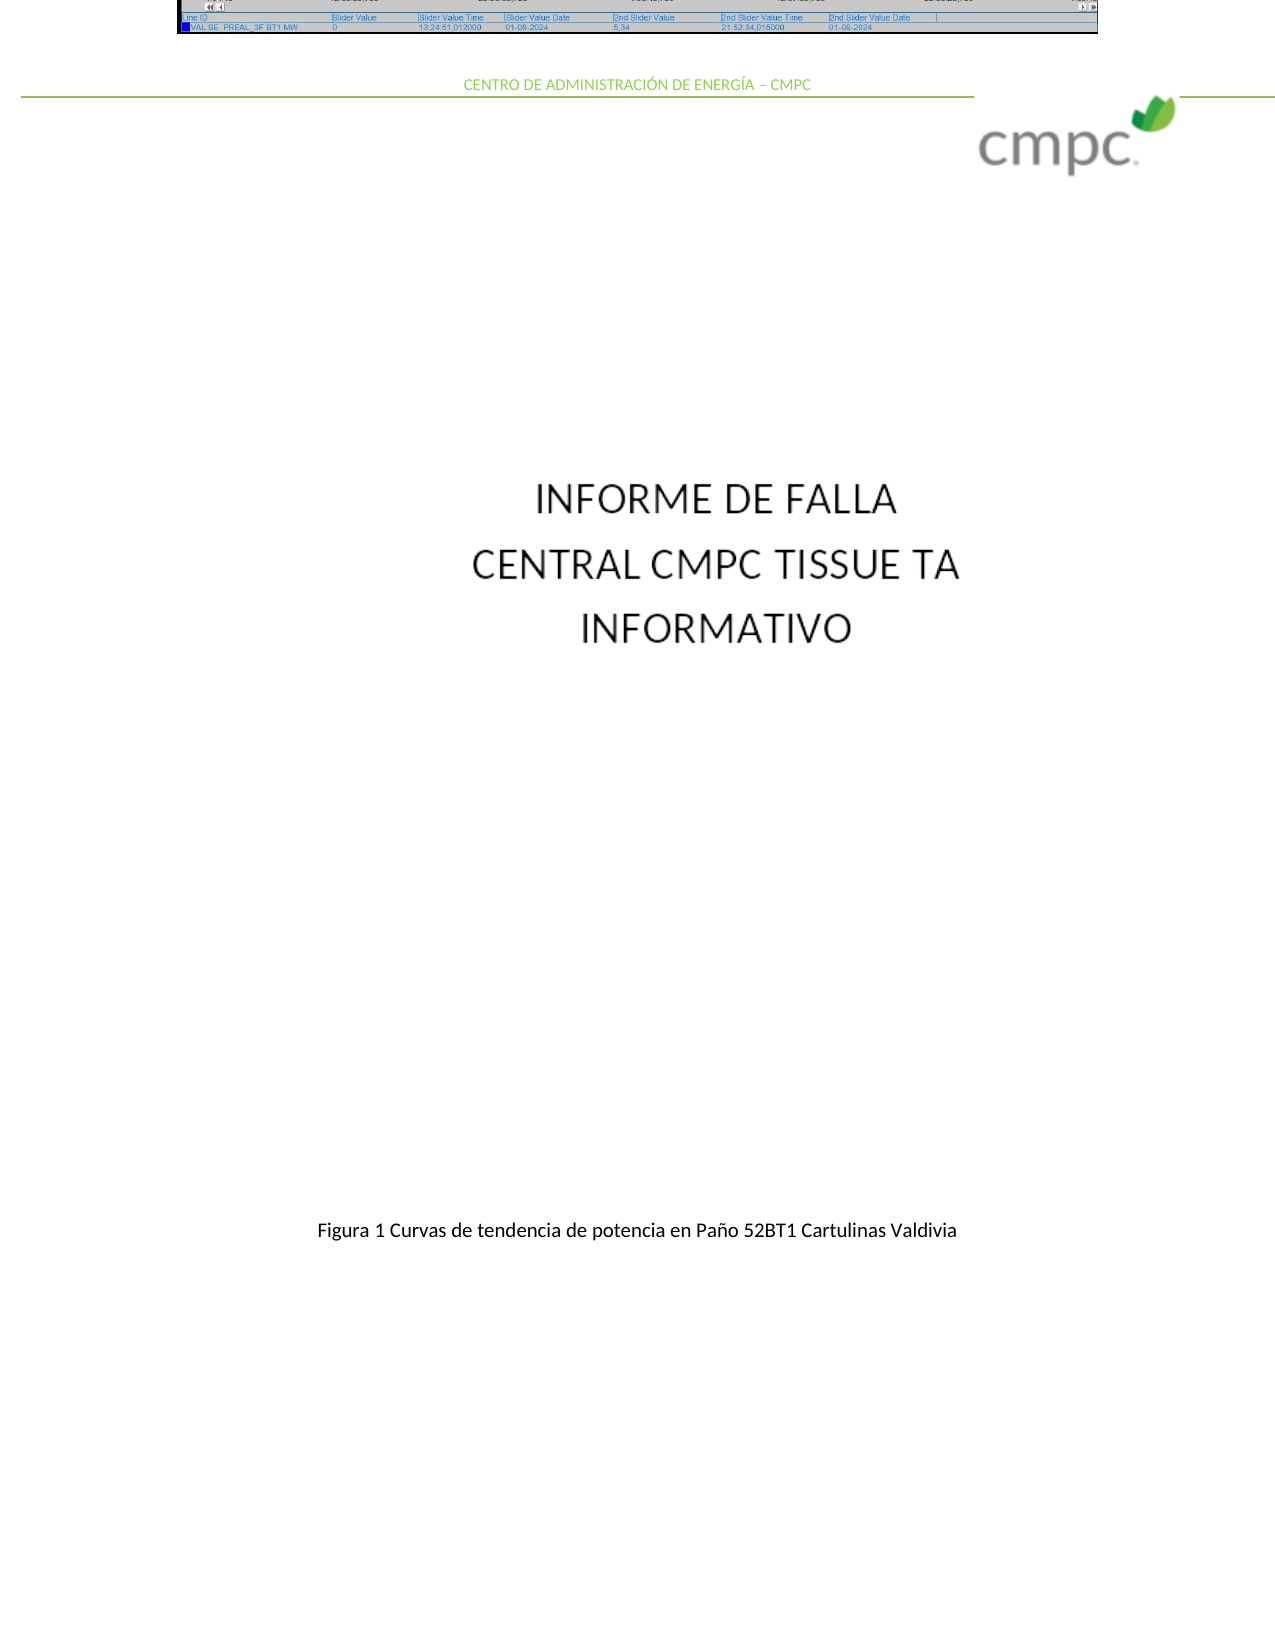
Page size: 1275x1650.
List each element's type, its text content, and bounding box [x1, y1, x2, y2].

picture [177, 0, 1098, 34]
text Figura 1 Curvas de tendencia de potencia en Paño 52BT1 Cartulinas Valdivia [177, 1217, 1098, 1242]
